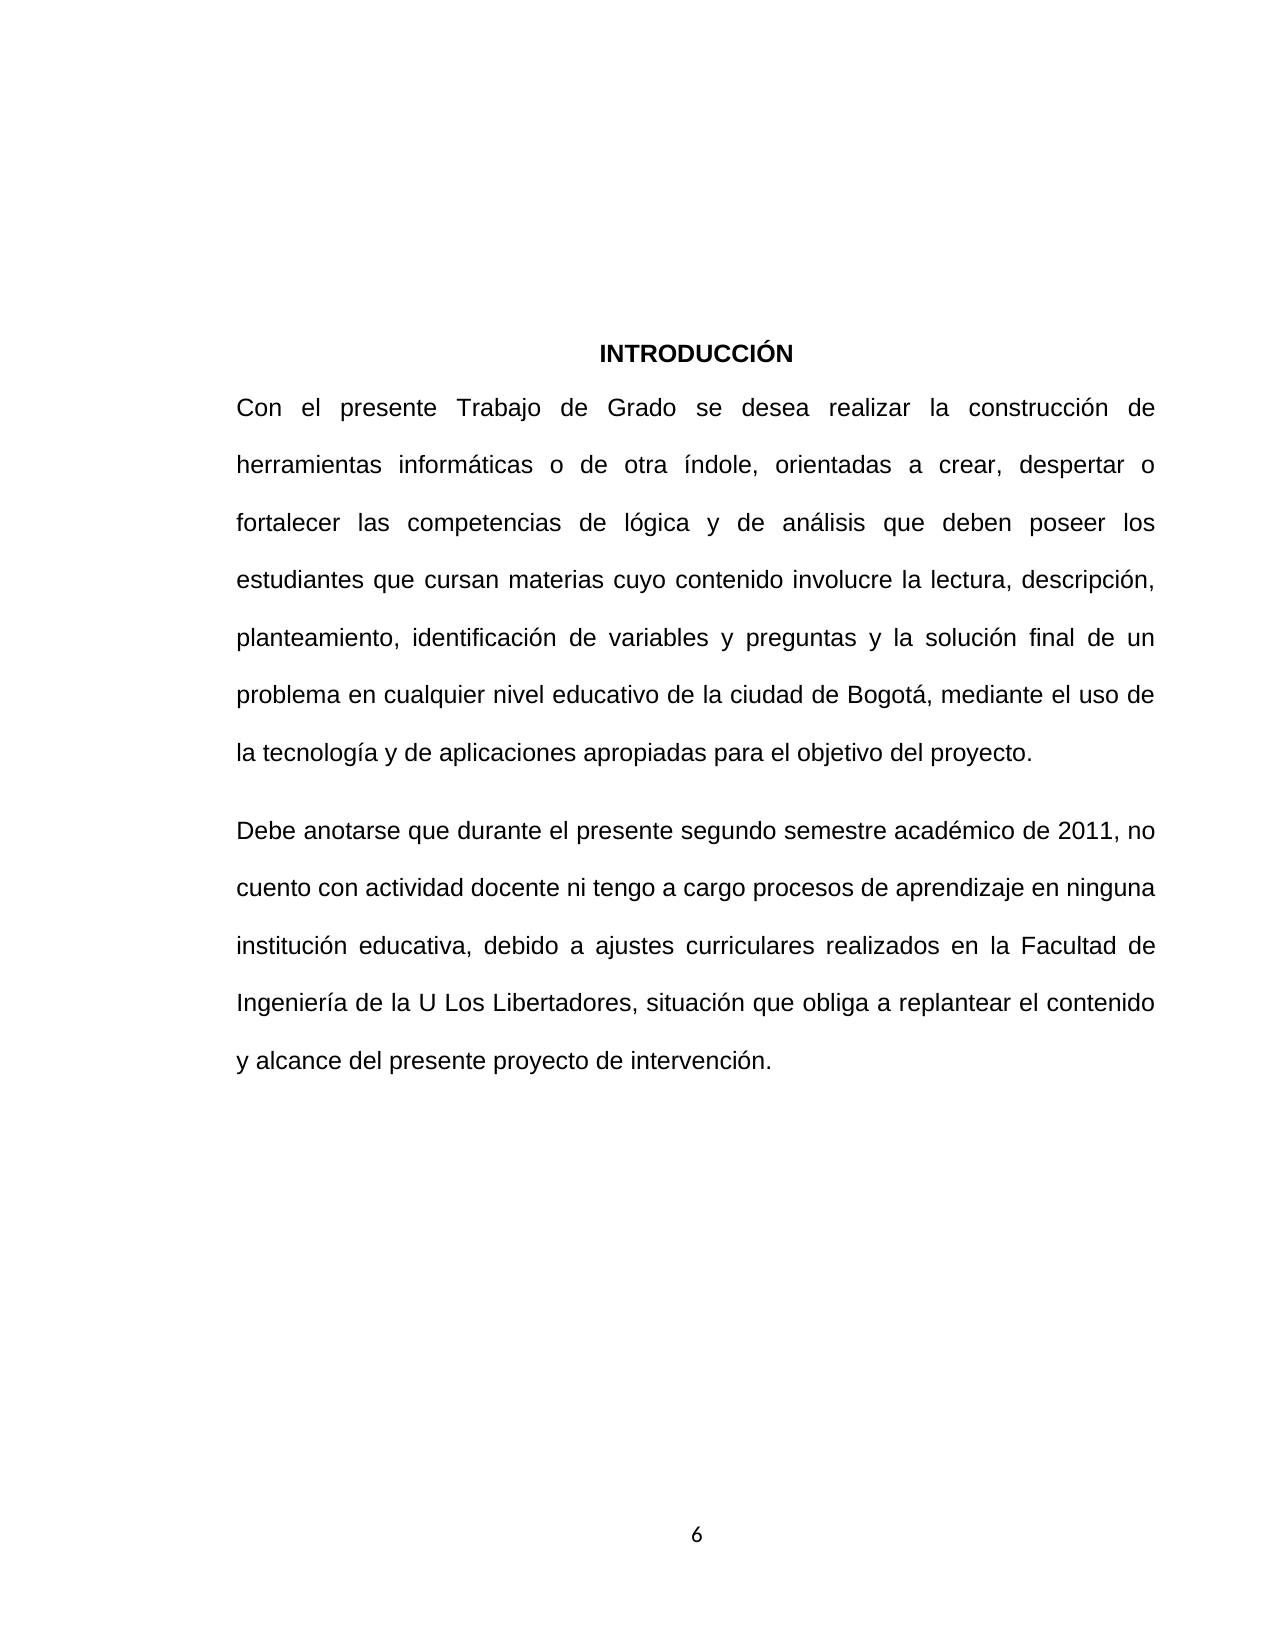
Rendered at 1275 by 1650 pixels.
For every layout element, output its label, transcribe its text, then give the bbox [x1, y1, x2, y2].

text INTRODUCCIÓN [236, 339, 1157, 367]
text Con el presente Trabajo de Grado se desea realizar la construcción de herramientas informáticas o de otra índole, orientadas a crear, despertar o fortalecer las competencias de lógica y de análisis que deben poseer los estudiantes que cursan materias cuyo contenido involucre la lectura, descripción, planteamiento, identificación de variables y preguntas y la solución final de un problema en cualquier nivel educativo de la ciudad de Bogotá, mediante el uso de la tecnología y de aplicaciones apropiadas para el objetivo del proyecto. [236, 393, 1157, 766]
text Debe anotarse que durante el presente segundo semestre académico de 2011, no cuento con actividad docente ni tengo a cargo procesos de aprendizaje en ninguna institución educativa, debido a ajustes curriculares realizados en la Facultad de Ingeniería de la U Los Libertadores, situación que obliga a replantear el contenido y alcance del presente proyecto de intervención. [236, 816, 1157, 1075]
